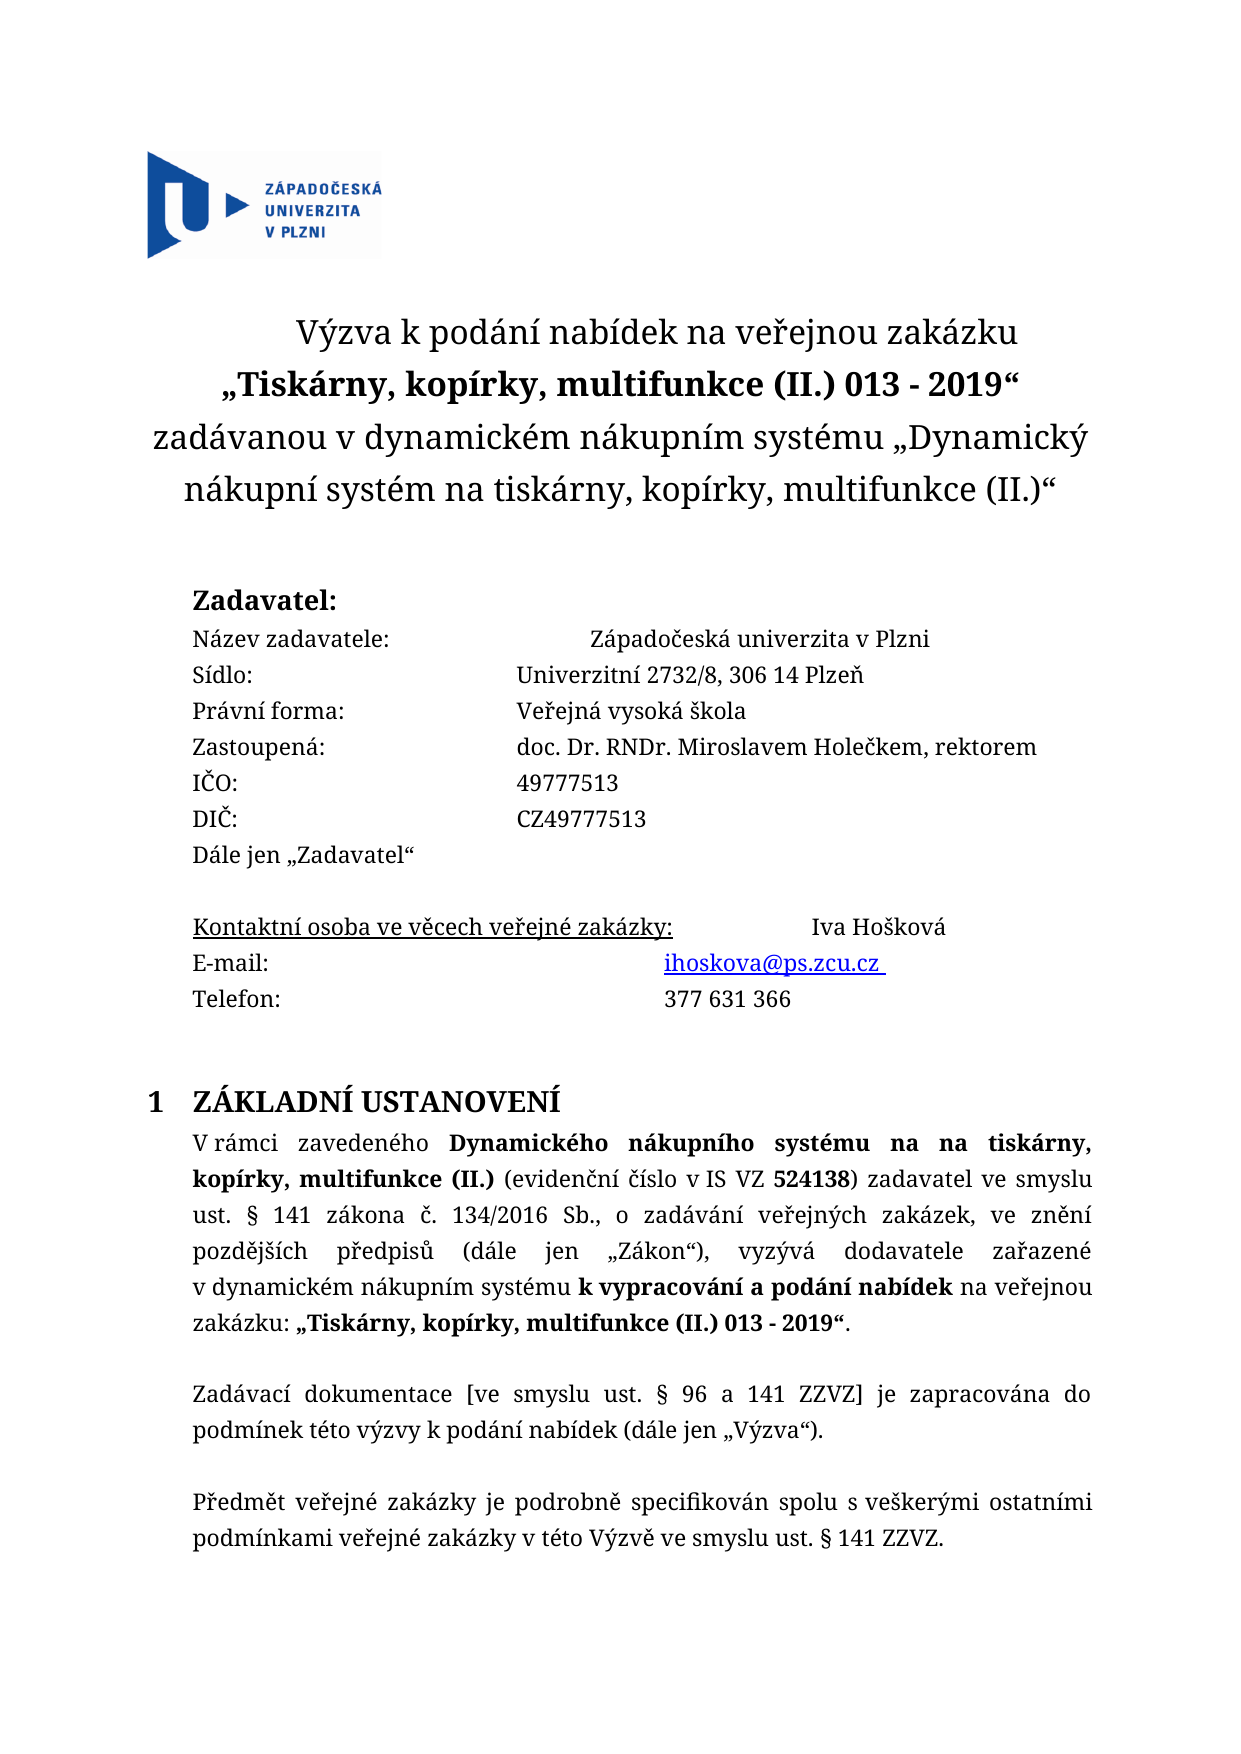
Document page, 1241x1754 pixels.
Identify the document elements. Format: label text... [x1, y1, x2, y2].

text Výzva k podání nabídek na veřejnou zakázku „Tiskárny, kopírky, multifunkce (II.) 013 - 2019“ zadávanou v dynamickém nákupním systému „Dynamický nákupní systém na tiskárny, kopírky, multifunkce (II.)“ [148, 309, 1093, 511]
picture [147, 151, 382, 259]
text Zastoupená: doc. Dr. RNDr. Miroslavem Holečkem, rektorem [192, 731, 1093, 762]
text E-mail: ihoskova@ps.zcu.cz [148, 947, 1093, 978]
text DIČ: CZ49777513 [148, 803, 1093, 834]
text Telefon: 377 631 366 [148, 983, 1093, 1014]
text Právní forma: Veřejná vysoká škola [148, 695, 1093, 727]
text V rámci zavedeného Dynamického nákupního systému na na tiskárny, kopírky, multifunkce (II.) (evidenční číslo v IS VZ 524138) zadavatel ve smyslu ust. § 141 zákona č. 134/2016 Sb., o zadávání veřejných zakázek, ve znění pozdějších předpisů (dále jen „Zákon“), vyzývá dodavatele zařazené v dynamickém nákupním systému k vypracování a podání nabídek na veřejnou zakázku: „Tiskárny, kopírky, multifunkce (II.) 013 - 2019“. [192, 1127, 1093, 1338]
text Sídlo: Univerzitní 2732/8, 306 14 Plzeň [148, 659, 1093, 691]
text Název zadavatele: Západočeská univerzita v Plzni [148, 623, 1093, 655]
subtitle ZÁKLADNÍ USTANOVENÍ [148, 1081, 1093, 1121]
text IČO: 49777513 [148, 767, 1093, 798]
text Zadavatel: [192, 581, 1093, 618]
text Dále jen „Zadavatel“ [148, 839, 1093, 870]
text Kontaktní osoba ve věcech veřejné zakázky: Iva Hošková [148, 911, 1093, 942]
text Předmět veřejné zakázky je podrobně specifikován spolu s veškerými ostatními podmínkami veřejné zakázky v této Výzvě ve smyslu ust. § 141 ZZVZ. [192, 1486, 1093, 1553]
text Zadávací dokumentace [ve smyslu ust. § 96 a 141 ZZVZ] je zapracována do podmínek této výzvy k podání nabídek (dále jen „Výzva“). [192, 1378, 1093, 1446]
